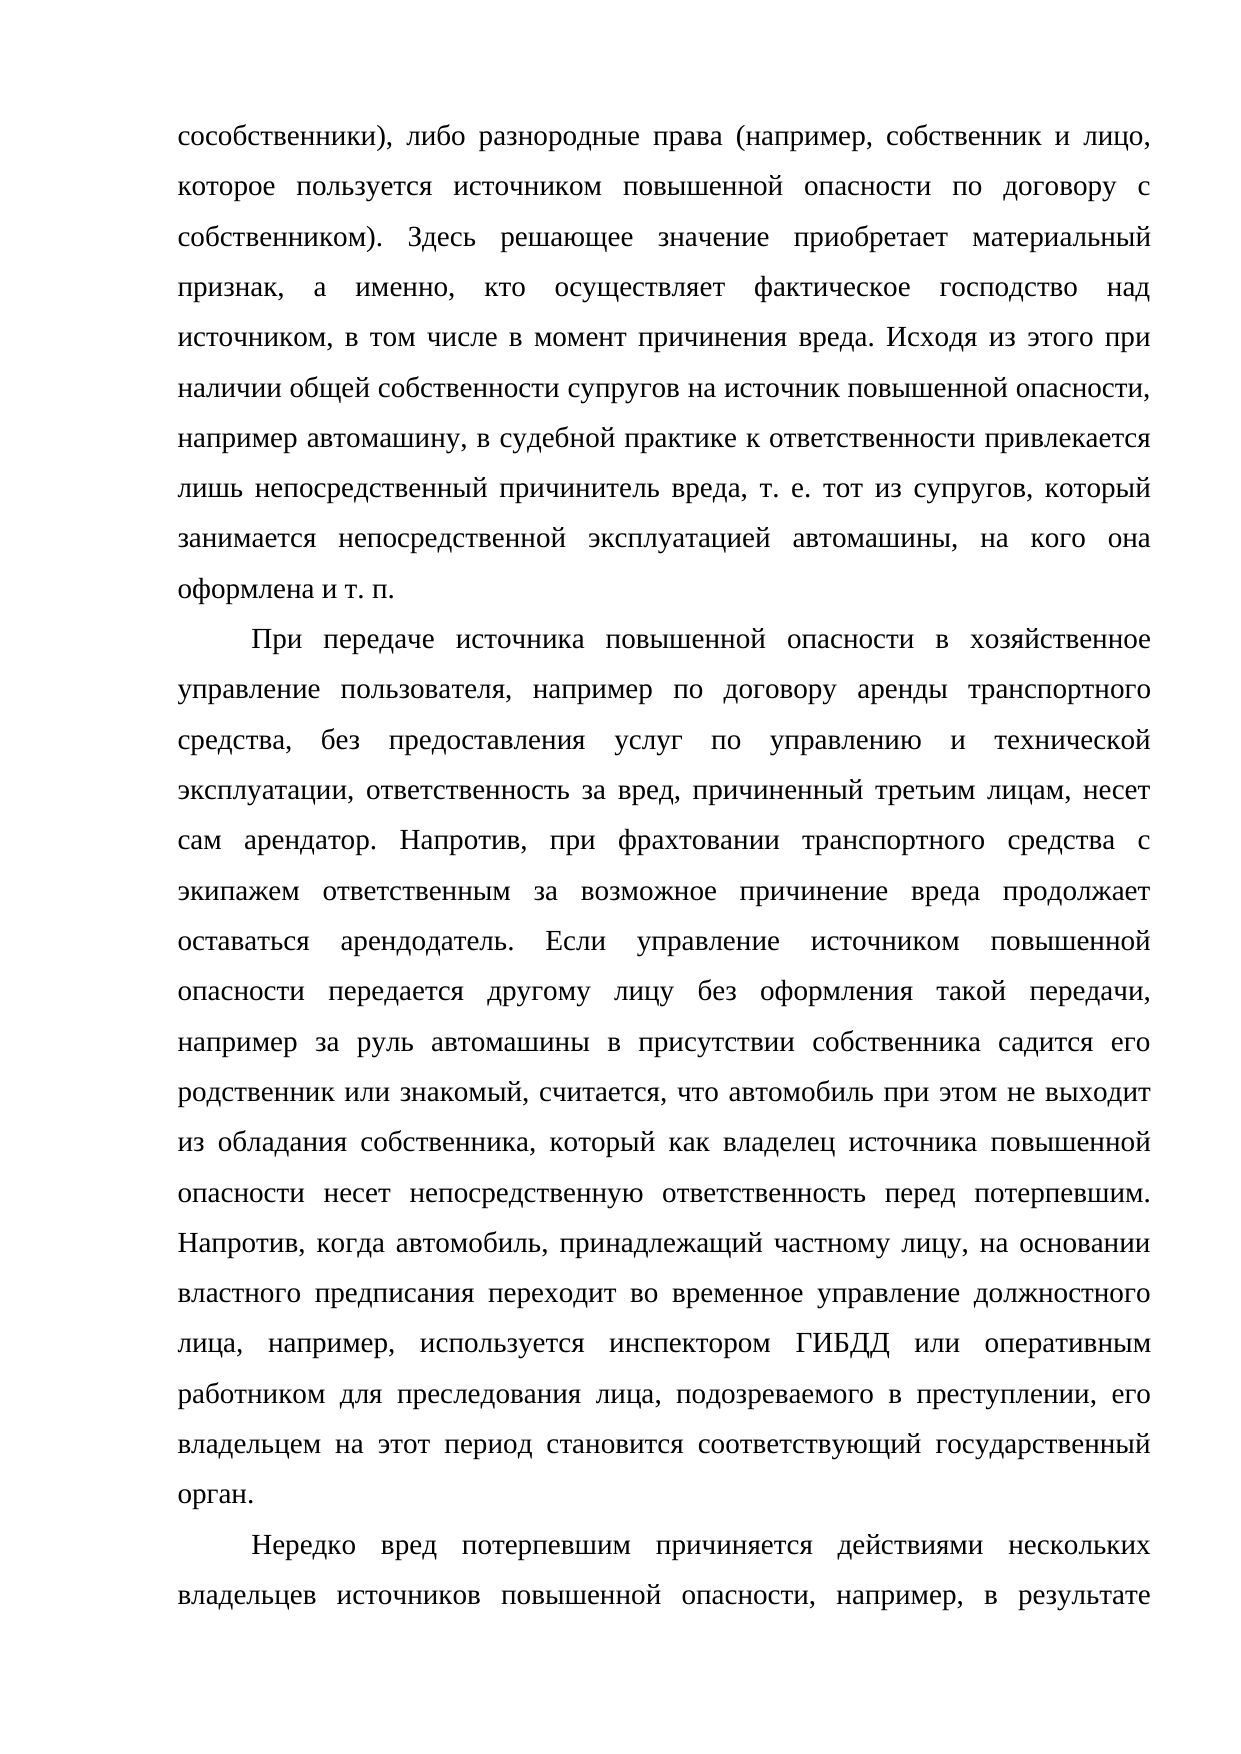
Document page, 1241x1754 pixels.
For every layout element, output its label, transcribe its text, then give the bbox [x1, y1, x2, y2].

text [177, 118, 1152, 604]
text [177, 1527, 1152, 1611]
text При передаче источника повышенной опасности в хозяйственное управление пользователя, например по договору аренды транспортного средства, без предоставления услуг по управлению и технической эксплуатации, ответственность за вред, причиненный третьим лицам, несет сам арендатор. Напротив, при фрахтовании транспортного средства с экипажем ответственным за возможное причинение вреда продолжает оставаться арендодатель. Если управление источником повышенной опасности передается другому лицу без оформления такой передачи, например за руль автомашины в присутствии собственника садится его родственник или знакомый, считается, что автомобиль при этом не выходит из обладания собственника, который как владелец источника повышенной опасности несет непосредственную ответственность перед потерпевшим. Напротив, когда автомобиль, принадлежащий частному лицу, на основании властного предписания переходит во временное управление должностного лица, например, используется инспектором ГИБДД или оперативным работником для преследования лица, подозреваемого в преступлении, его владельцем на этот период становится соответствующий государственный орган. [177, 621, 1152, 1510]
